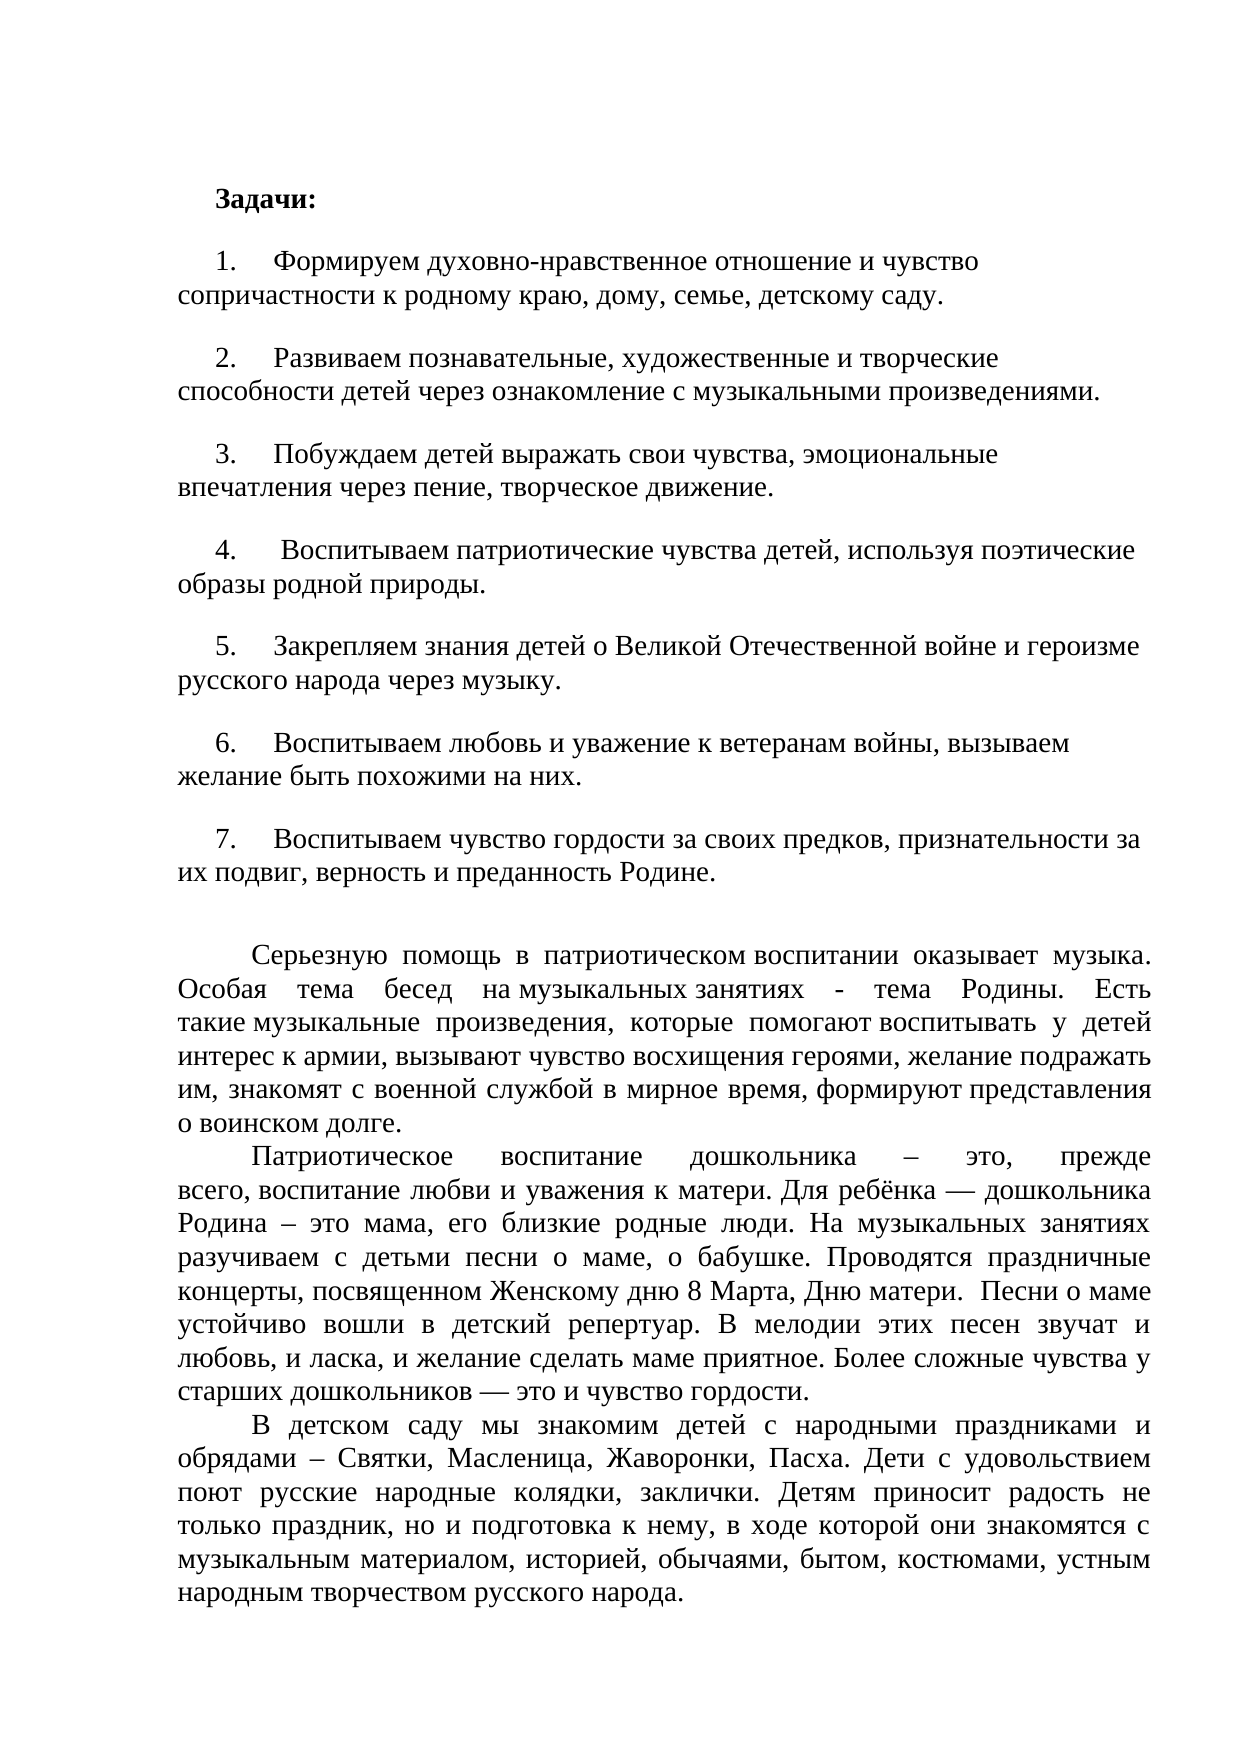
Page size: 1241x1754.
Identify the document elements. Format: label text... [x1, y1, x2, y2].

text 3. Побуждаем детей выражать свои чувства, эмоциональные впечатления через пение, творческое движение. [177, 436, 1152, 503]
text Патриотическое воспитание дошкольника – это, прежде всего, воспитание любви и уважения к матери. Для ребёнка — дошкольника Родина – это мама, его близкие родные люди. На музыкальных занятиях разучиваем с детьми песни о маме, о бабушке. Проводятся праздничные концерты, посвященном Женскому дню 8 Марта, Дню матери. Песни о маме устойчиво вошли в детский репертуар. В мелодии этих песен звучат и любовь, и ласка, и желание сделать маме приятное. Более сложные чувства у старших дошкольников — это и чувство гордости. [177, 1138, 1152, 1407]
text Задачи: [177, 181, 1152, 214]
text 1. Формируем духовно-нравственное отношение и чувство сопричастности к родному краю, дому, семье, детскому саду. [177, 243, 1152, 311]
text В детском саду мы знакомим детей с народными праздниками и обрядами – Святки, Масленица, Жаворонки, Пасха. Дети с удовольствием поют русские народные колядки, заклички. Детям приносит радость не только праздник, но и подготовка к нему, в ходе которой они знакомятся с музыкальным материалом, историей, обычаями, бытом, костюмами, устным народным творчеством русского народа. [177, 1407, 1152, 1608]
text 2. Развиваем познавательные, художественные и творческие способности детей через ознакомление с музыкальными произведениями. [177, 340, 1152, 407]
text 5. Закрепляем знания детей о Великой Отечественной войне и героизме русского народа через музыку. [177, 628, 1152, 696]
text 6. Воспитываем любовь и уважение к ветеранам войны, вызываем желание быть похожими на них. [177, 725, 1152, 792]
text 7. Воспитываем чувство гордости за своих предков, признательности за их подвиг, верность и преданность Родине. [177, 821, 1152, 888]
text 4. Воспитываем патриотические чувства детей, используя поэтические образы родной природы. [177, 532, 1152, 599]
text Серьезную помощь в патриотическом воспитании оказывает музыка. Особая тема бесед на музыкальных занятиях - тема Родины. Есть такие музыкальные произведения, которые помогают воспитывать у детей интерес к армии, вызывают чувство восхищения героями, желание подражать им, знакомят с военной службой в мирное время, формируют представления о воинском долге. [177, 937, 1152, 1138]
